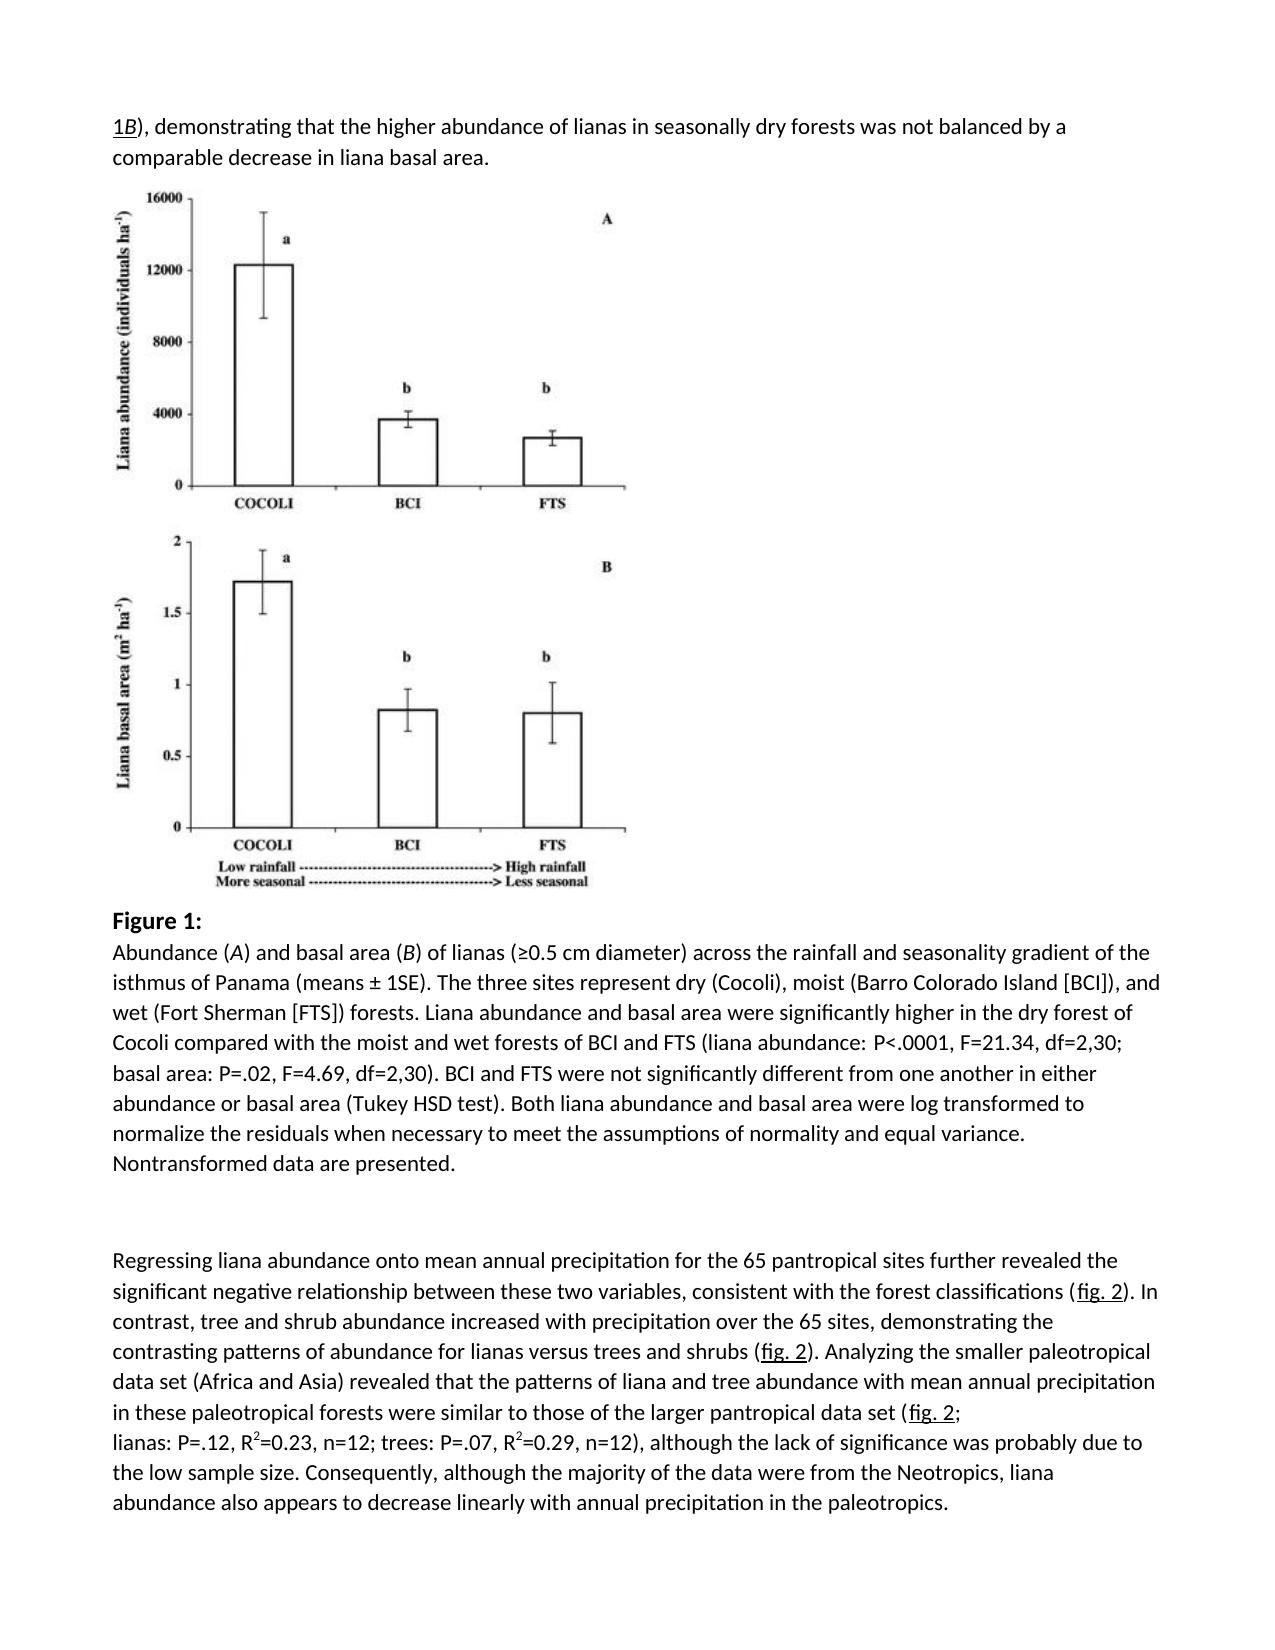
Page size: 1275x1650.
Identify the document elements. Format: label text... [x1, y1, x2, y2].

picture [112, 189, 629, 889]
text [112, 112, 1162, 171]
subtitle Figure 1: [112, 905, 1162, 935]
text Regressing liana abundance onto mean annual precipitation for the 65 pantropical sites further revealed the significant negative relationship between these two variables, consistent with the forest classifications (fig. 2). In contrast, tree and shrub abundance increased with precipitation over the 65 sites, demonstrating the contrasting patterns of abundance for lianas versus trees and shrubs (fig. 2). Analyzing the smaller paleotropical data set (Africa and Asia) revealed that the patterns of liana and tree abundance with mean annual precipitation in these paleotropical forests were similar to those of the larger pantropical data set (fig. 2; lianas: P=.12, R2=0.23, n=12; trees: P=.07, R2=0.29, n=12), although the lack of significance was probably due to the low sample size. Consequently, although the majority of the data were from the Neotropics, liana abundance also appears to decrease linearly with annual precipitation in the paleotropics. [112, 1247, 1162, 1516]
text Abundance (A) and basal area (B) of lianas (≥0.5 cm diameter) across the rainfall and seasonality gradient of the isthmus of Panama (means ± 1SE). The three sites represent dry (Cocoli), moist (Barro Colorado Island [BCI]), and wet (Fort Sherman [FTS]) forests. Liana abundance and basal area were significantly higher in the dry forest of Cocoli compared with the moist and wet forests of BCI and FTS (liana abundance: P<.0001, F=21.34, df=2,30; basal area: P=.02, F=4.69, df=2,30). BCI and FTS were not significantly different from one another in either abundance or basal area (Tukey HSD test). Both liana abundance and basal area were log transformed to normalize the residuals when necessary to meet the assumptions of normality and equal variance. Nontransformed data are presented. [112, 938, 1162, 1177]
